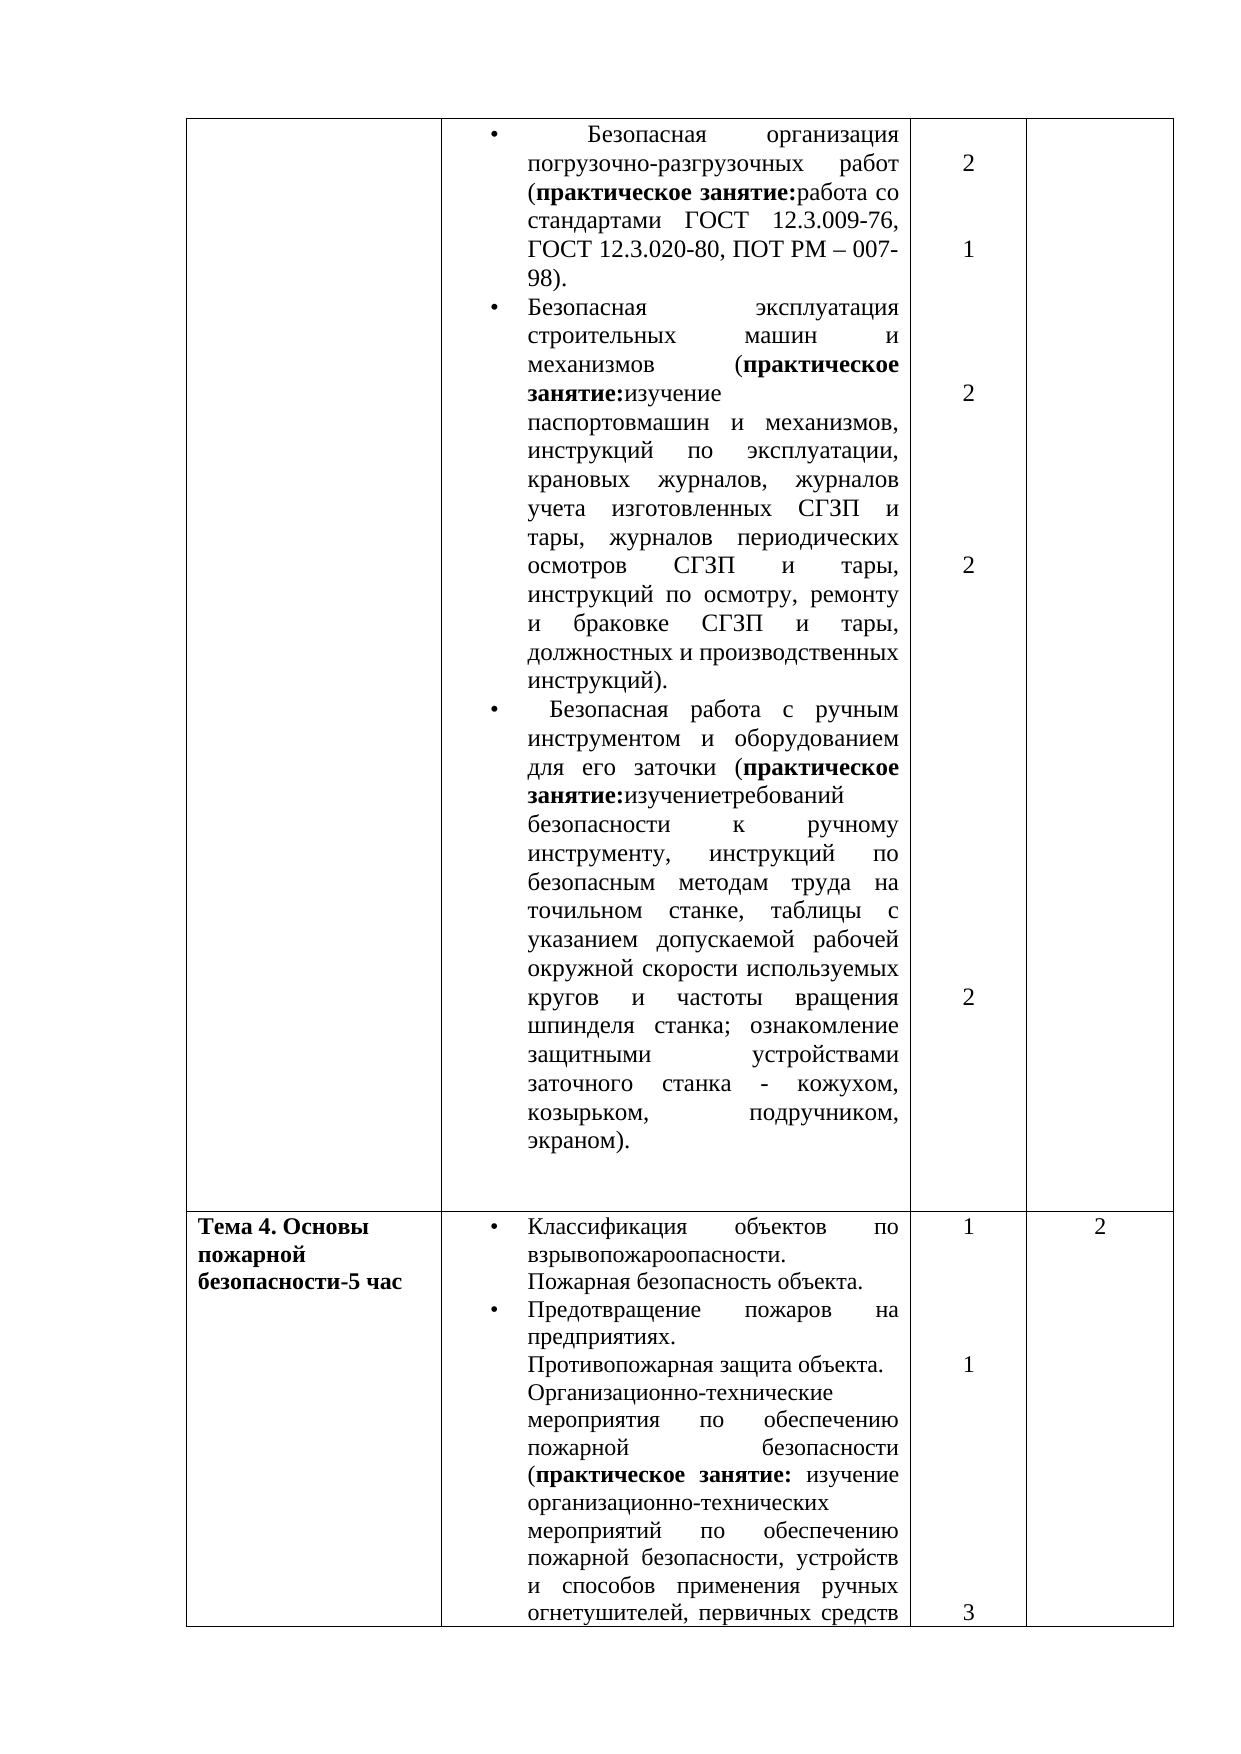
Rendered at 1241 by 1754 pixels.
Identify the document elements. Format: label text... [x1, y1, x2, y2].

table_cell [442, 119, 910, 1211]
table_cell 1 [1027, 119, 1173, 1211]
table_cell 2 [1027, 1212, 1173, 1626]
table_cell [187, 1212, 441, 1626]
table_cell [187, 119, 441, 1211]
table_cell 2 1 2 1 2 2 2 [911, 119, 1026, 1211]
table_cell 1 1 3 [911, 1212, 1026, 1626]
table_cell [442, 1212, 910, 1626]
